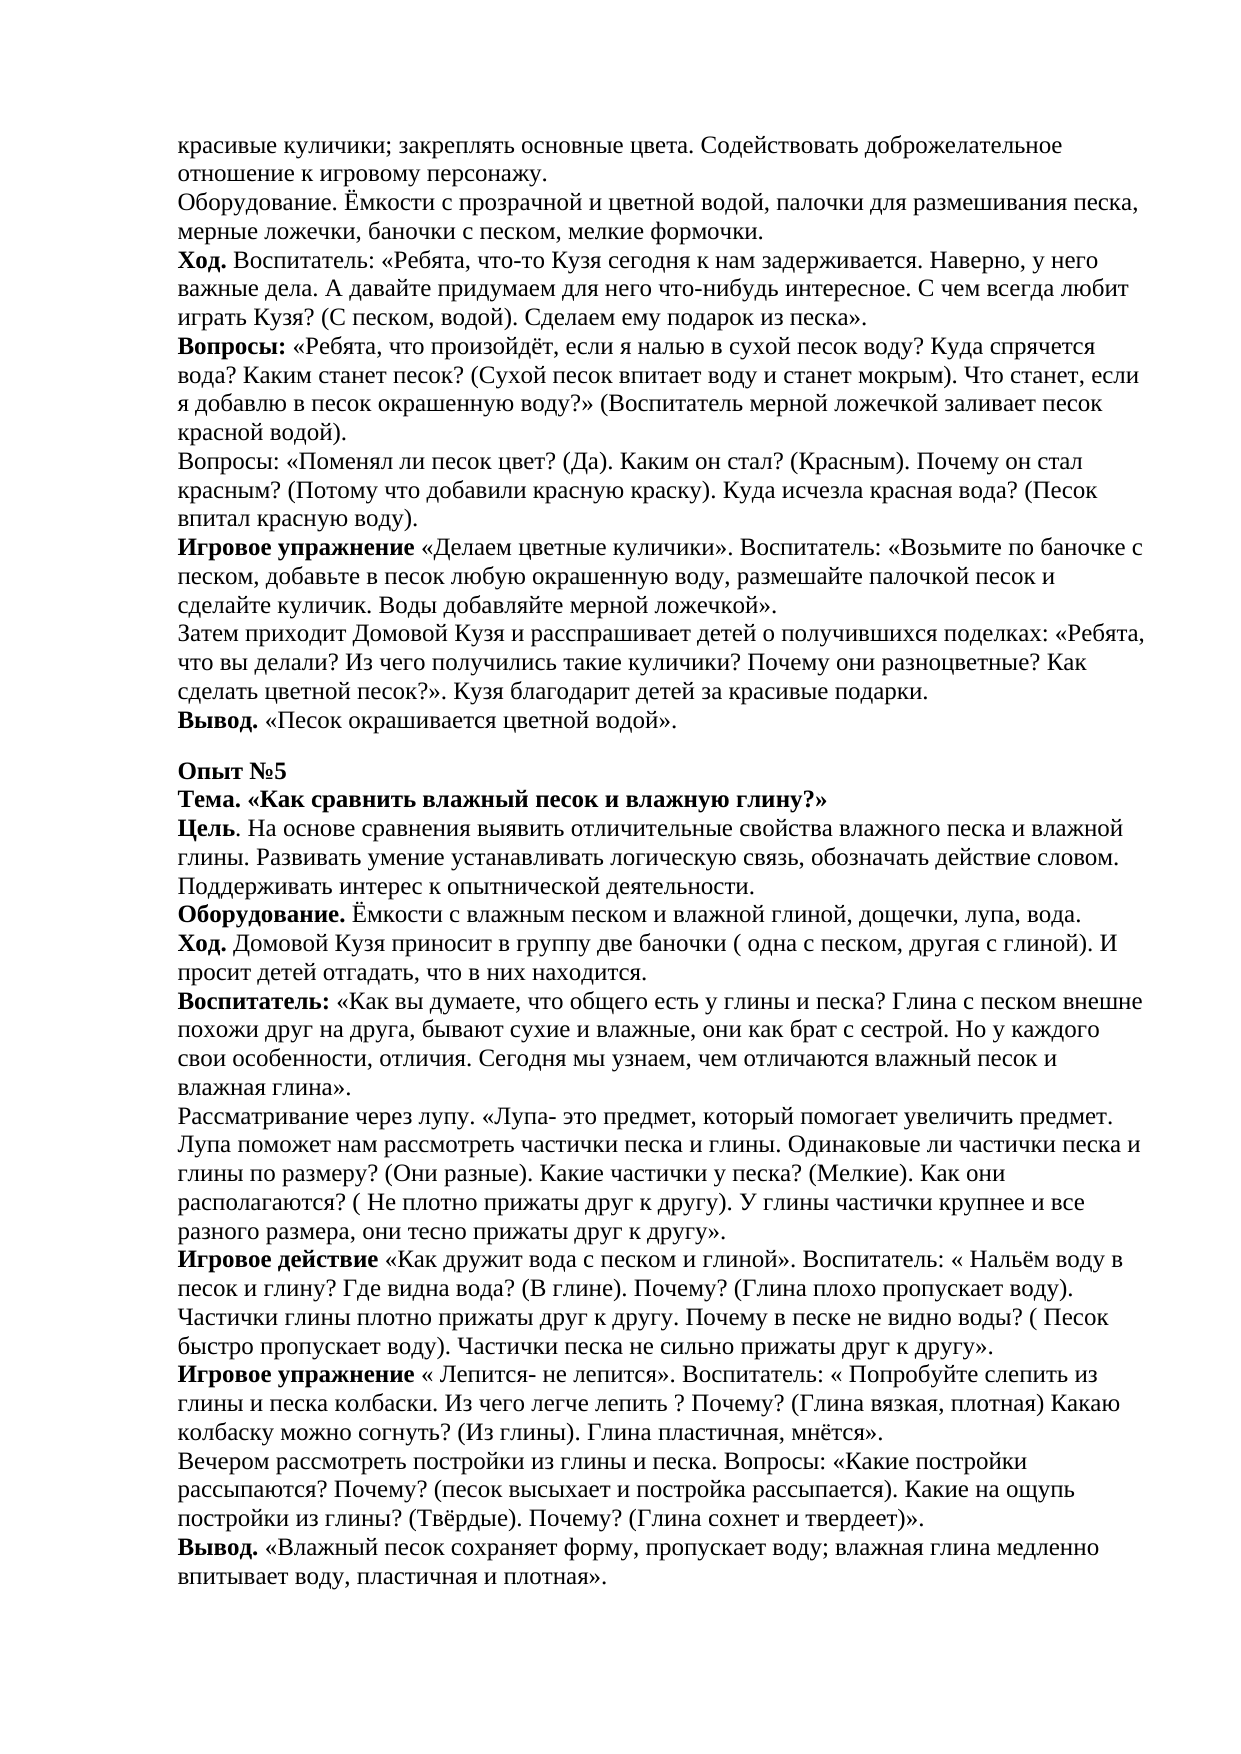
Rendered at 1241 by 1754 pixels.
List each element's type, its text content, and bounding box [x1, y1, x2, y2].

text Вывод. «Влажный песок сохраняет форму, пропускает воду; влажная глина медленно впитывает воду, пластичная и плотная». [177, 1532, 1152, 1589]
text Ход. Воспитатель: «Ребята, что-то Кузя сегодня к нам задерживается. Наверно, у него важные дела. А давайте придумаем для него что-нибудь интересное. С чем всегда любит играть Кузя? (С песком, водой). Сделаем ему подарок из песка». Вопросы: «Ребята, что произойдёт, если я налью в сухой песок воду? Куда спрячется вода? Каким станет песок? (Сухой песок впитает воду и станет мокрым). Что станет, если я добавлю в песок окрашенную воду?» (Воспитатель мерной ложечкой заливает песок красной водой). Вопросы: «Поменял ли песок цвет? (Да). Каким он стал? (Красным). Почему он стал красным? (Потому что добавили красную краску). Куда исчезла красная вода? (Песок впитал красную воду). [177, 245, 1152, 532]
text Игровое упражнение «Делаем цветные куличики». Воспитатель: «Возьмите по баночке с песком, добавьте в песок любую окрашенную воду, размешайте палочкой песок и сделайте куличик. Воды добавляйте мерной ложечкой». [177, 532, 1152, 618]
text Воспитатель: «Как вы думаете, что общего есть у глины и песка? Глина с песком внешне похожи друг на друга, бывают сухие и влажные, они как брат с сестрой. Но у каждого свои особенности, отличия. Сегодня мы узнаем, чем отличаются влажный песок и влажная глина». Рассматривание через лупу. «Лупа- это предмет, который помогает увеличить предмет. Лупа поможет нам рассмотреть частички песка и глины. Одинаковые ли частички песка и глины по размеру? (Они разные). Какие частички у песка? (Мелкие). Как они располагаются? ( Не плотно прижаты друг к другу). У глины частички крупнее и все разного размера, они тесно прижаты друг к другу». [177, 986, 1152, 1244]
text Ход. Домовой Кузя приносит в группу две баночки ( одна с песком, другая с глиной). И просит детей отгадать, что в них находится. [177, 928, 1152, 986]
text Затем приходит Домовой Кузя и расспрашивает детей о получившихся поделках: «Ребята, что вы делали? Из чего получились такие куличики? Почему они разноцветные? Как сделать цветной песок?». Кузя благодарит детей за красивые подарки. [177, 618, 1152, 705]
text Оборудование. Ёмкости с прозрачной и цветной водой, палочки для размешивания песка, мерные ложечки, баночки с песком, мелкие формочки. [177, 187, 1152, 245]
text Вывод. «Песок окрашивается цветной водой». [177, 705, 1152, 733]
text Вечером рассмотреть постройки из глины и песка. Вопросы: «Какие постройки рассыпаются? Почему? (песок высыхает и постройка рассыпается). Какие на ощупь постройки из глины? (Твёрдые). Почему? (Глина сохнет и твердеет)». [177, 1446, 1152, 1532]
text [177, 130, 1152, 187]
text Тема. «Как сравнить влажный песок и влажную глину?» [177, 784, 1152, 813]
text Цель. На основе сравнения выявить отличительные свойства влажного песка и влажной глины. Развивать умение устанавливать логическую связь, обозначать действие словом. Поддерживать интерес к опытнической деятельности. [177, 813, 1152, 899]
text Игровое упражнение « Лепится- не лепится». Воспитатель: « Попробуйте слепить из глины и песка колбаски. Из чего легче лепить ? Почему? (Глина вязкая, плотная) Какаю колбаску можно согнуть? (Из глины). Глина пластичная, мнётся». [177, 1359, 1152, 1446]
text Опыт №5 [177, 756, 1152, 784]
text Игровое действие «Как дружит вода с песком и глиной». Воспитатель: « Нальём воду в песок и глину? Где видна вода? (В глине). Почему? (Глина плохо пропускает воду). Частички глины плотно прижаты друг к другу. Почему в песке не видно воды? ( Песок быстро пропускает воду). Частички песка не сильно прижаты друг к другу». [177, 1244, 1152, 1359]
text Оборудование. Ёмкости с влажным песком и влажной глиной, дощечки, лупа, вода. [177, 899, 1152, 928]
